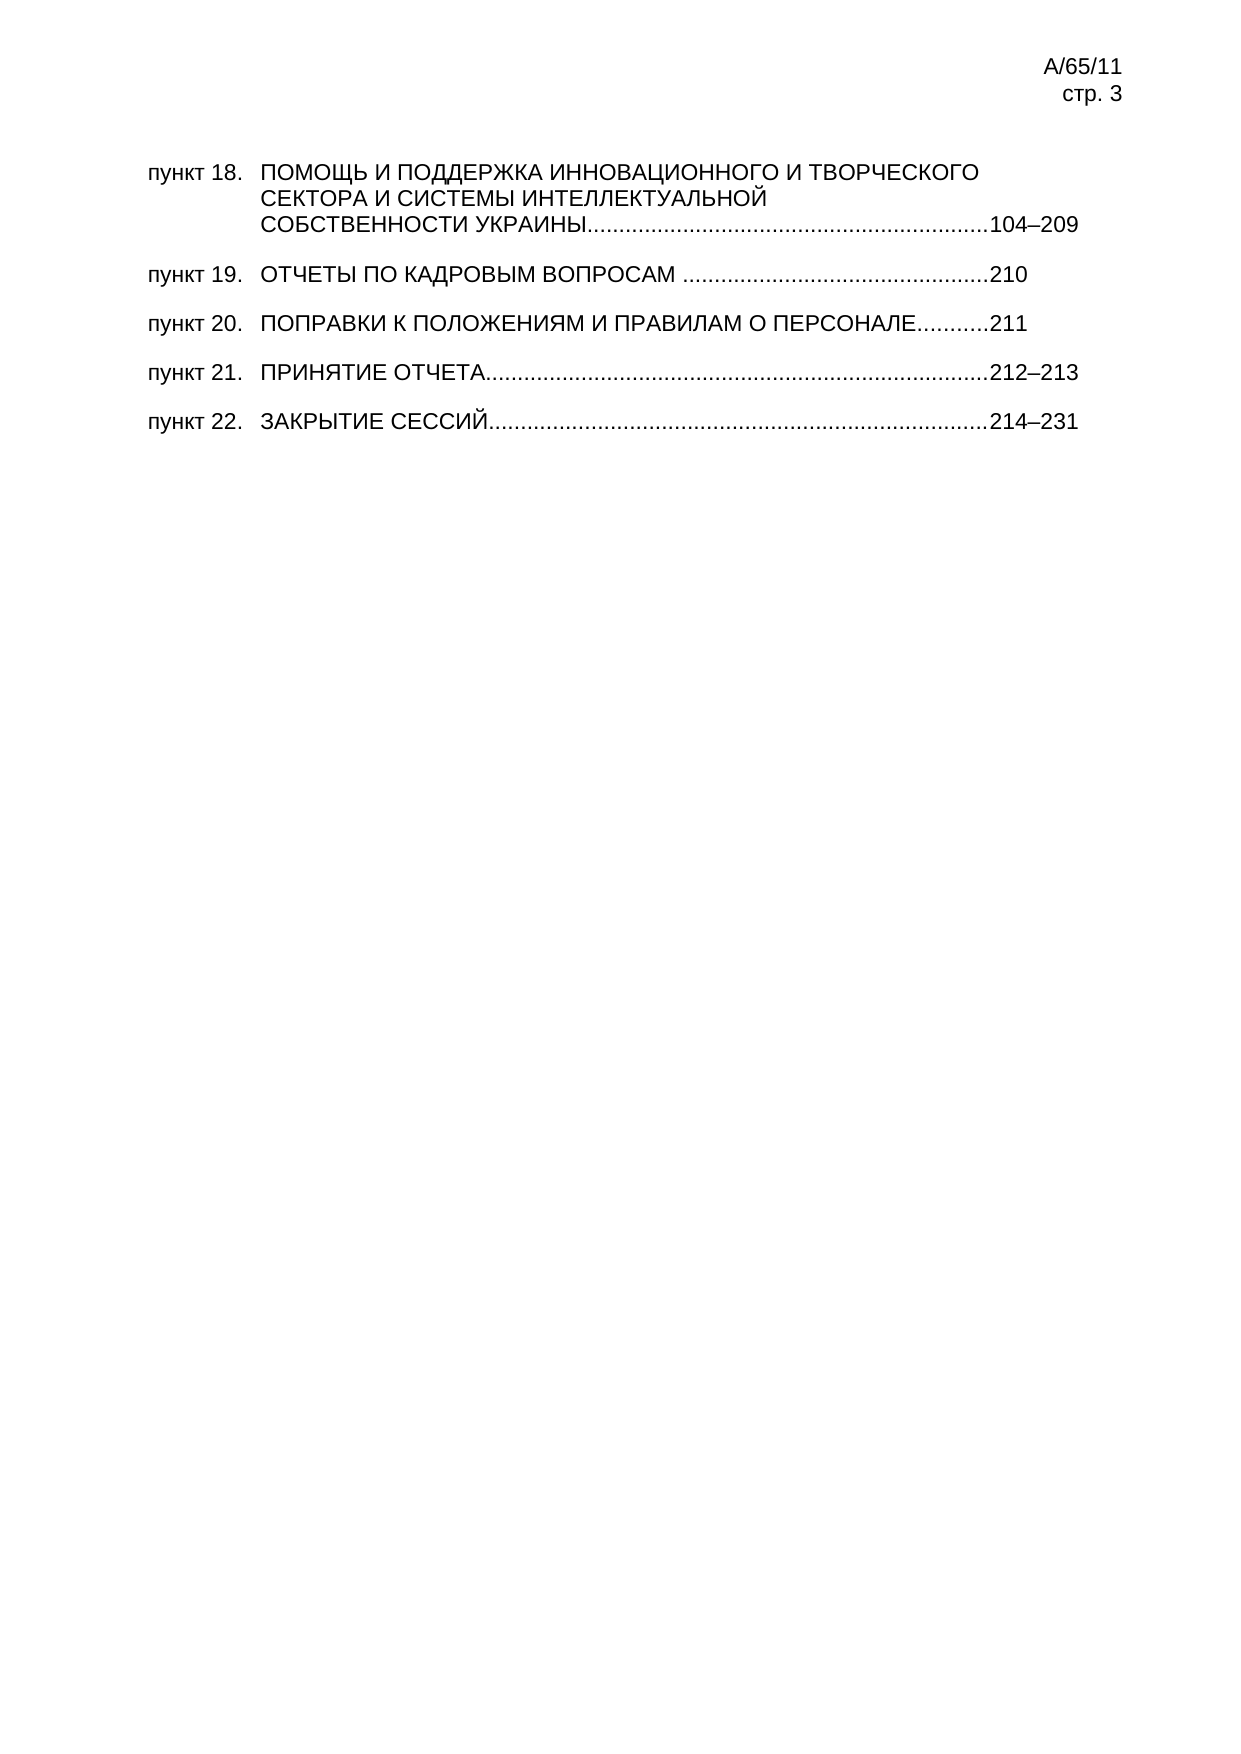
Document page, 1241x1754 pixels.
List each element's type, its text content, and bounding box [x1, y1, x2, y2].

text пункт 21. ПРИНЯТИЕ ОТЧЕТА 212–213 [148, 359, 1124, 385]
text пункт 20. ПОПРАВКИ К ПОЛОЖЕНИЯМ И ПРАВИЛАМ О ПЕРСОНАЛЕ 211 [148, 310, 1124, 336]
text пункт 18. ПОМОЩЬ И ПОДДЕРЖКА ИННОВАЦИОННОГО И ТВОРЧЕСКОГО СЕКТОРА И СИСТЕМЫ ИНТЕЛЛЕКТУАЛЬНОЙ СОБСТВЕННОСТИ УКРАИНЫ 104–209 [148, 158, 1124, 238]
text пункт 19. ОТЧЕТЫ ПО КАДРОВЫМ ВОПРОСАМ 210 [148, 261, 1124, 287]
text пункт 22. ЗАКРЫТИЕ СЕССИЙ 214–231 [148, 408, 1124, 435]
